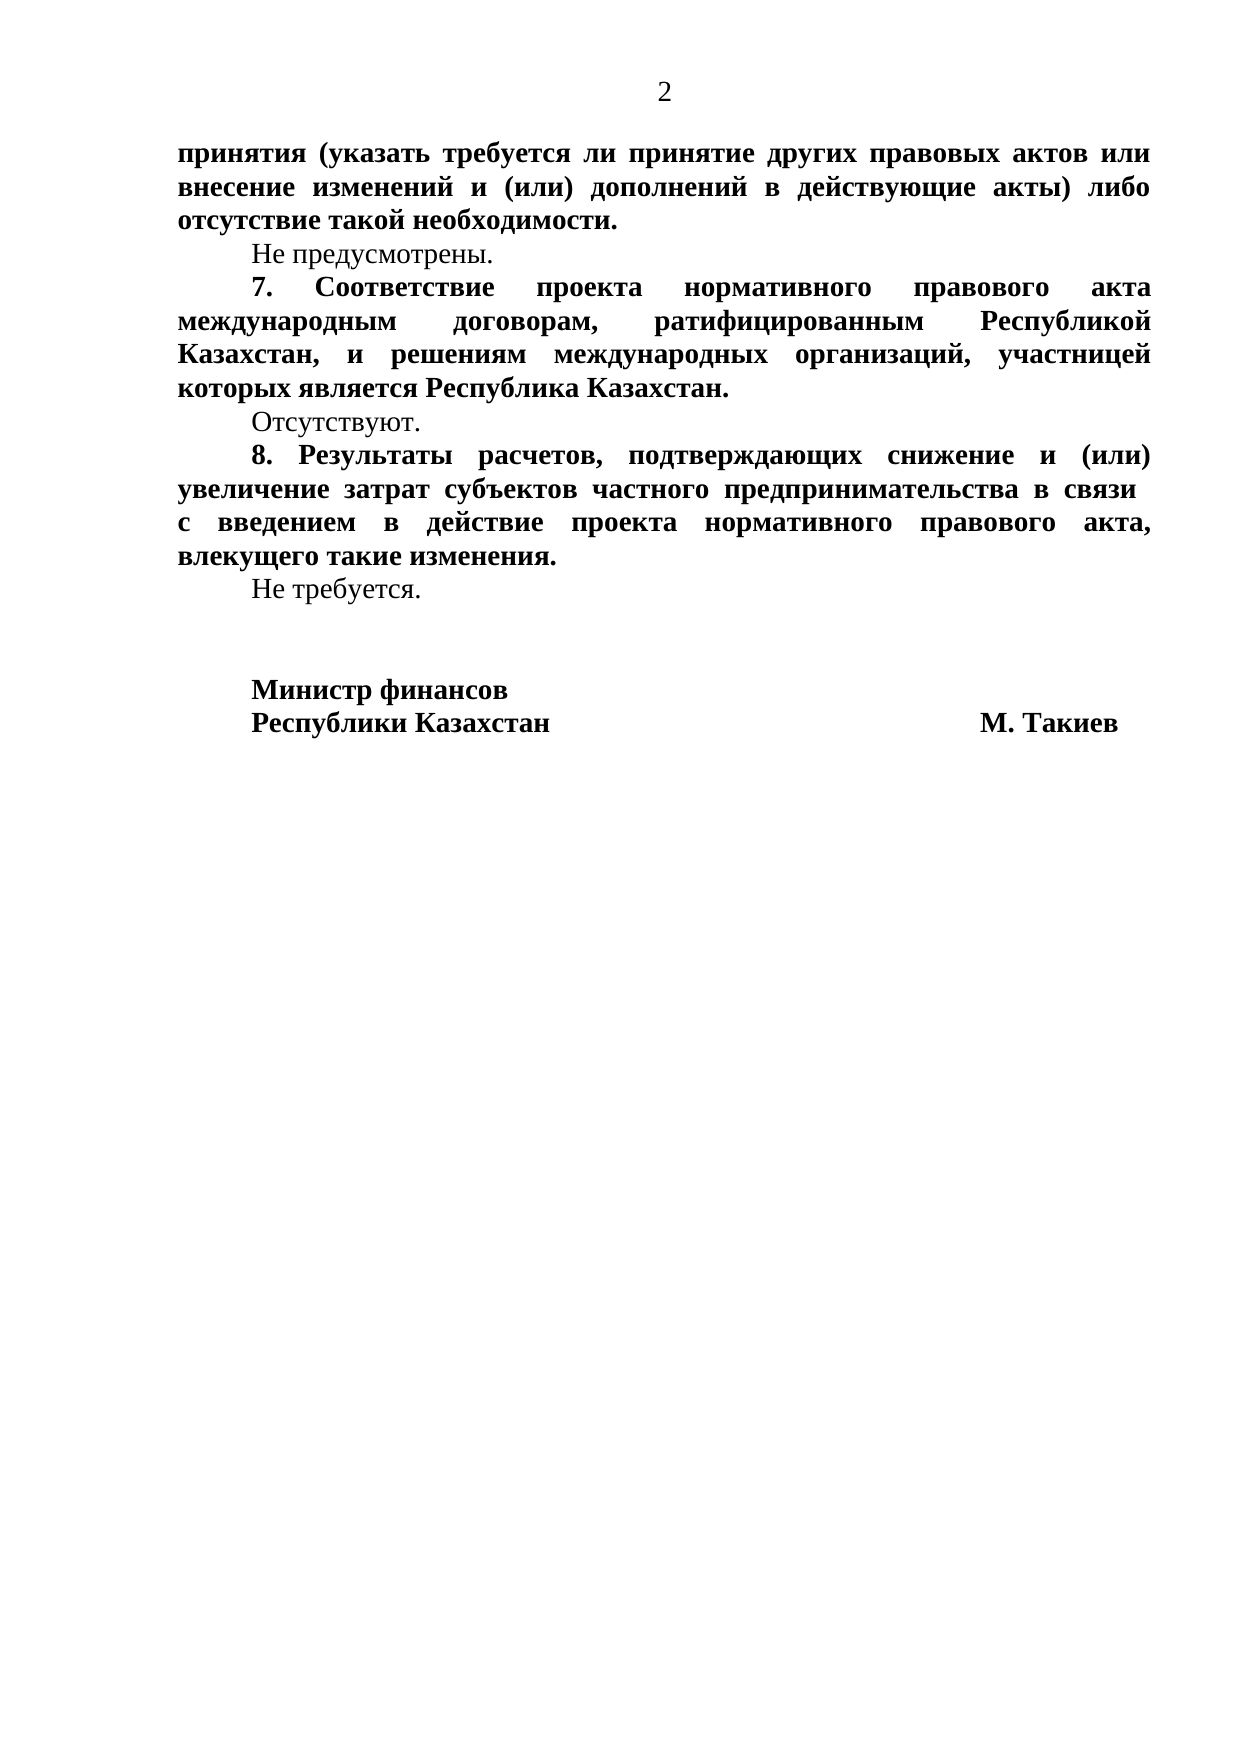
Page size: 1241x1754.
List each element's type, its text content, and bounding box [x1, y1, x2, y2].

text Отсутствуют. [177, 404, 1152, 437]
text 8. Результаты расчетов, подтверждающих снижение и (или) увеличение затрат субъектов частного предпринимательства в связи с введением в действие проекта нормативного правового акта, влекущего такие изменения. [177, 437, 1152, 571]
text Не требуется. [177, 571, 1152, 605]
text 7. Соответствие проекта нормативного правового акта международным договорам, ратифицированным Республикой Казахстан, и решениям международных организаций, участницей которых является Республика Казахстан. [177, 269, 1152, 404]
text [177, 135, 1152, 236]
text Не предусмотрены. [177, 236, 1152, 269]
text Республики Казахстан М. Такиев [177, 706, 1152, 739]
text Министр финансов [177, 672, 1152, 706]
